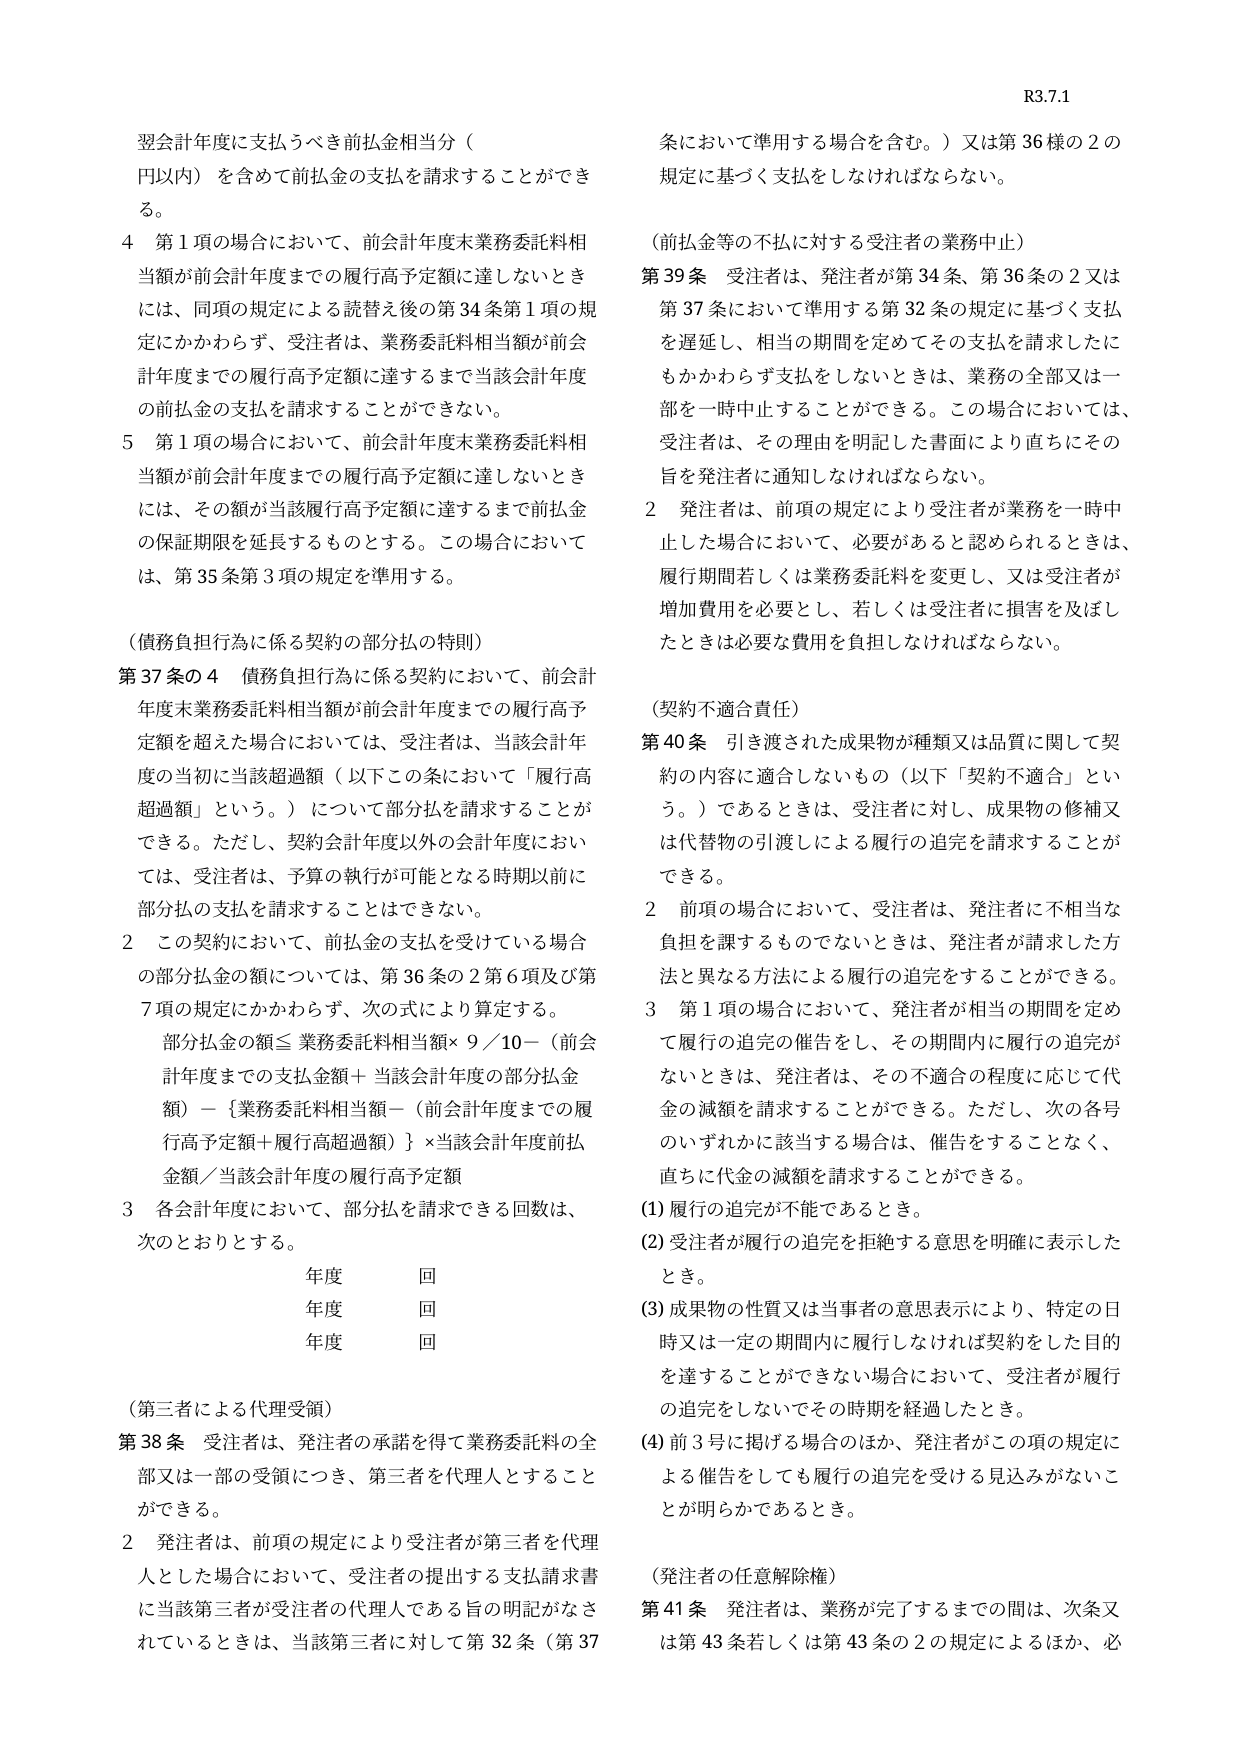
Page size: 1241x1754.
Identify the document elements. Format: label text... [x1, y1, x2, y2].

text 年度 回 [118, 1258, 599, 1292]
text ２ この契約において、前払金の支払を受けている場合の部分払金の額については、第36条の２第６項及び第７項の規定にかかわらず、次の式により算定する。 [118, 925, 599, 1025]
text ３ 第１項の場合において、契約会計年度に翌会計年度分の前払金を含めて支払う旨が設計図書に定められているときには、同項の規定による読替え後の第34条第１項の規定にかかわらず、受注者は、契約会計年度に翌会計年度に支払うべき前払金相当分（ 円以内） を含めて前払金の支払を請求することができる。 [118, 125, 599, 225]
text 第37条の４ 債務負担行為に係る契約において、前会計年度末業務委託料相当額が前会計年度までの履行高予定額を超えた場合においては、受注者は、当該会計年度の当初に当該超過額（ 以下この条において「履行高超過額」という。） について部分払を請求することができる。ただし、契約会計年度以外の会計年度においては、受注者は、予算の執行が可能となる時期以前に部分払の支払を請求することはできない。 [118, 658, 599, 925]
text （債務負担行為に係る契約の部分払の特則） [118, 625, 599, 658]
text （発注者の任意解除権） [641, 1558, 1122, 1592]
text 第39条 受注者は、発注者が第34条、第36条の２又は第37条において準用する第32条の規定に基づく支払を遅延し、相当の期間を定めてその支払を請求したにもかかわらず支払をしないときは、業務の全部又は一部を一時中止することができる。この場合においては、受注者は、その理由を明記した書面により直ちにその旨を発注者に通知しなければならない。 [641, 258, 1122, 492]
text ２ 発注者は、前項の規定により受注者が業務を一時中止した場合において、必要があると認められるときは、履行期間若しくは業務委託料を変更し、又は受注者が増加費用を必要とし、若しくは受注者に損害を及ぼしたときは必要な費用を負担しなければならない。 [641, 492, 1122, 658]
text ４ 第１項の場合において、前会計年度末業務委託料相当額が前会計年度までの履行高予定額に達しないときには、同項の規定による読替え後の第34条第１項の規定にかかわらず、受注者は、業務委託料相当額が前会計年度までの履行高予定額に達するまで当該会計年度の前払金の支払を請求することができない。 [118, 225, 599, 425]
text (3) 成果物の性質又は当事者の意思表示により、特定の日時又は一定の期間内に履行しなければ契約をした目的を達することができない場合において、受注者が履行の追完をしないでその時期を経過したとき。 [641, 1292, 1122, 1425]
text 年度 回 [118, 1325, 599, 1358]
text （第三者による代理受領） [118, 1392, 599, 1425]
text (2) 受注者が履行の追完を拒絶する意思を明確に表示したとき。 [641, 1225, 1122, 1292]
text ５ 第１項の場合において、前会計年度末業務委託料相当額が前会計年度までの履行高予定額に達しないときには、その額が当該履行高予定額に達するまで前払金の保証期限を延長するものとする。この場合においては、第35条第３項の規定を準用する。 [118, 425, 599, 592]
text （契約不適合責任） [641, 692, 1122, 725]
text 第38条 受注者は、発注者の承諾を得て業務委託料の全部又は一部の受領につき、第三者を代理人とすることができる。 [118, 1425, 599, 1525]
text (1) 履行の追完が不能であるとき。 [641, 1192, 1122, 1225]
text (4) 前３号に掲げる場合のほか、発注者がこの項の規定による催告をしても履行の追完を受ける見込みがないことが明らかであるとき。 [641, 1425, 1122, 1525]
text ２ 発注者は、前項の規定により受注者が第三者を代理人とした場合において、受注者の提出する支払請求書に当該第三者が受注者の代理人である旨の明記がなされているときは、当該第三者に対して第32条（第37条において準用する場合を含む。）又は第36様の２の規定に基づく支払をしなければならない。 [118, 1525, 599, 1658]
text ３ 第１項の場合において、発注者が相当の期間を定めて履行の追完の催告をし、その期間内に履行の追完がないときは、発注者は、その不適合の程度に応じて代金の減額を請求することができる。ただし、次の各号のいずれかに該当する場合は、催告をすることなく、直ちに代金の減額を請求することができる。 [641, 992, 1122, 1192]
text 年度 回 [118, 1292, 599, 1325]
text 第41条 発注者は、業務が完了するまでの間は、次条又は第43条若しくは第43条の２の規定によるほか、必要があるときは、この契約を解除することができる [641, 1592, 1122, 1658]
text ２ 発注者は、前項の規定により受注者が第三者を代理人とした場合において、受注者の提出する支払請求書に当該第三者が受注者の代理人である旨の明記がなされているときは、当該第三者に対して第32条（第37条において準用する場合を含む。）又は第36様の２の規定に基づく支払をしなければならない。 [641, 125, 1122, 192]
text （前払金等の不払に対する受注者の業務中止） [641, 225, 1122, 258]
text ３ 各会計年度において、部分払を請求できる回数は、次のとおりとする。 [118, 1192, 599, 1258]
text 第40条 引き渡された成果物が種類又は品質に関して契約の内容に適合しないもの（以下「契約不適合」という。）であるときは、受注者に対し、成果物の修補又は代替物の引渡しによる履行の追完を請求することができる。 [641, 725, 1122, 892]
text 部分払金の額≦ 業務委託料相当額× ９／10－（前会計年度までの支払金額＋ 当該会計年度の部分払金額）－｛業務委託料相当額－（前会計年度までの履行高予定額＋履行高超過額）｝×当該会計年度前払金額／当該会計年度の履行高予定額 [162, 1025, 599, 1192]
text ２ 前項の場合において、受注者は、発注者に不相当な負担を課するものでないときは、発注者が請求した方法と異なる方法による履行の追完をすることができる。 [641, 892, 1122, 992]
